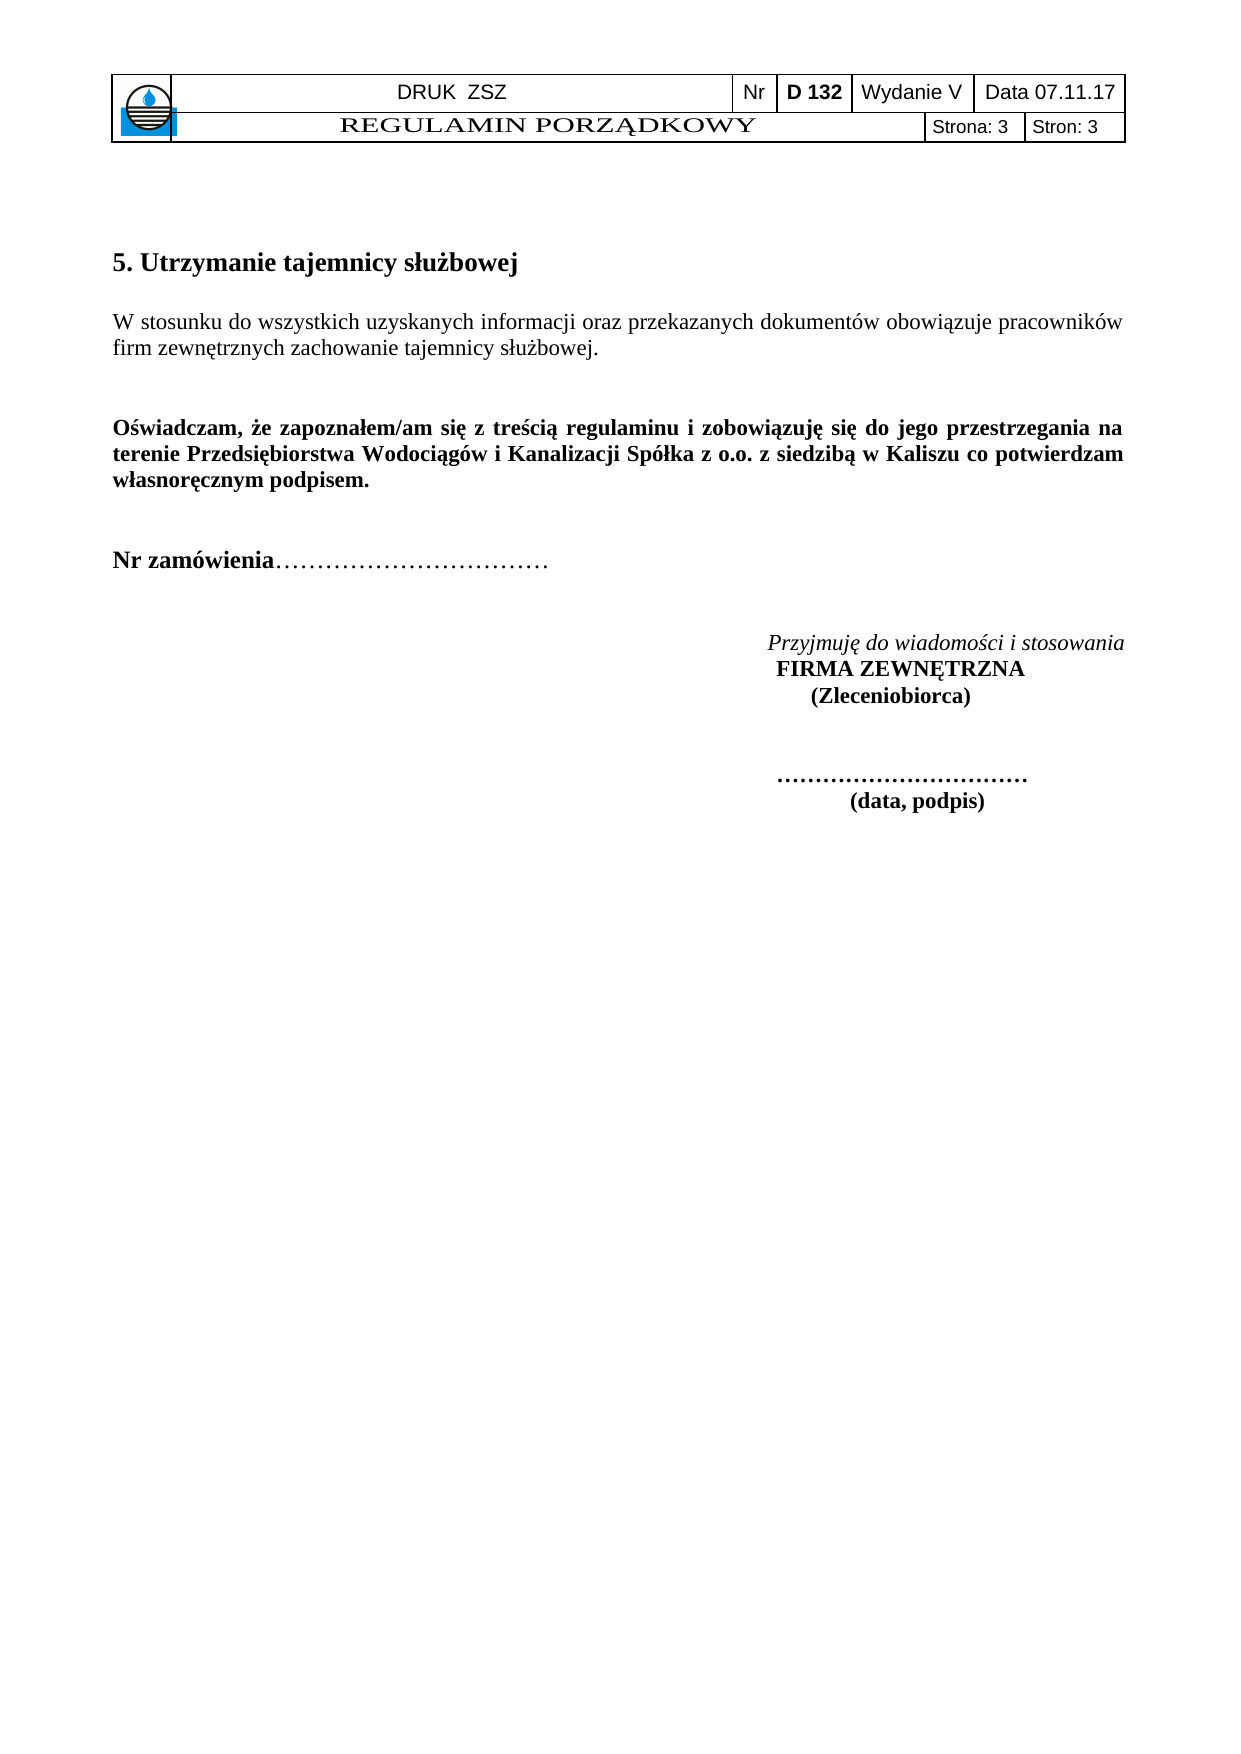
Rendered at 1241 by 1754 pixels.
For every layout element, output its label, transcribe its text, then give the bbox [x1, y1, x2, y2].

subtitle Przyjmuję do wiadomości i stosowania [112, 629, 1125, 656]
text FIRMA ZEWNĘTRZNA [112, 656, 1125, 682]
picture [120, 79, 170, 129]
text Nr zamówienia…………………………… [112, 545, 1125, 574]
text 5. Utrzymanie tajemnicy służbowej [112, 246, 1125, 277]
text …………………………… [112, 761, 1125, 787]
picture [172, 79, 178, 107]
text W stosunku do wszystkich uzyskanych informacji oraz przekazanych dokumentów obowiązuje pracowników firm zewnętrznych zachowanie tajemnicy służbowej. [112, 308, 1125, 361]
text (Zleceniobiorca) [112, 682, 1125, 708]
text (data, podpis) [112, 787, 1125, 840]
text Oświadczam, że zapoznałem/am się z treścią regulaminu i zobowiązuję się do jego przestrzegania na terenie Przedsiębiorstwa Wodociągów i Kanalizacji Spółka z o.o. z siedzibą w Kaliszu co potwierdzam własnoręcznym podpisem. [112, 413, 1125, 493]
